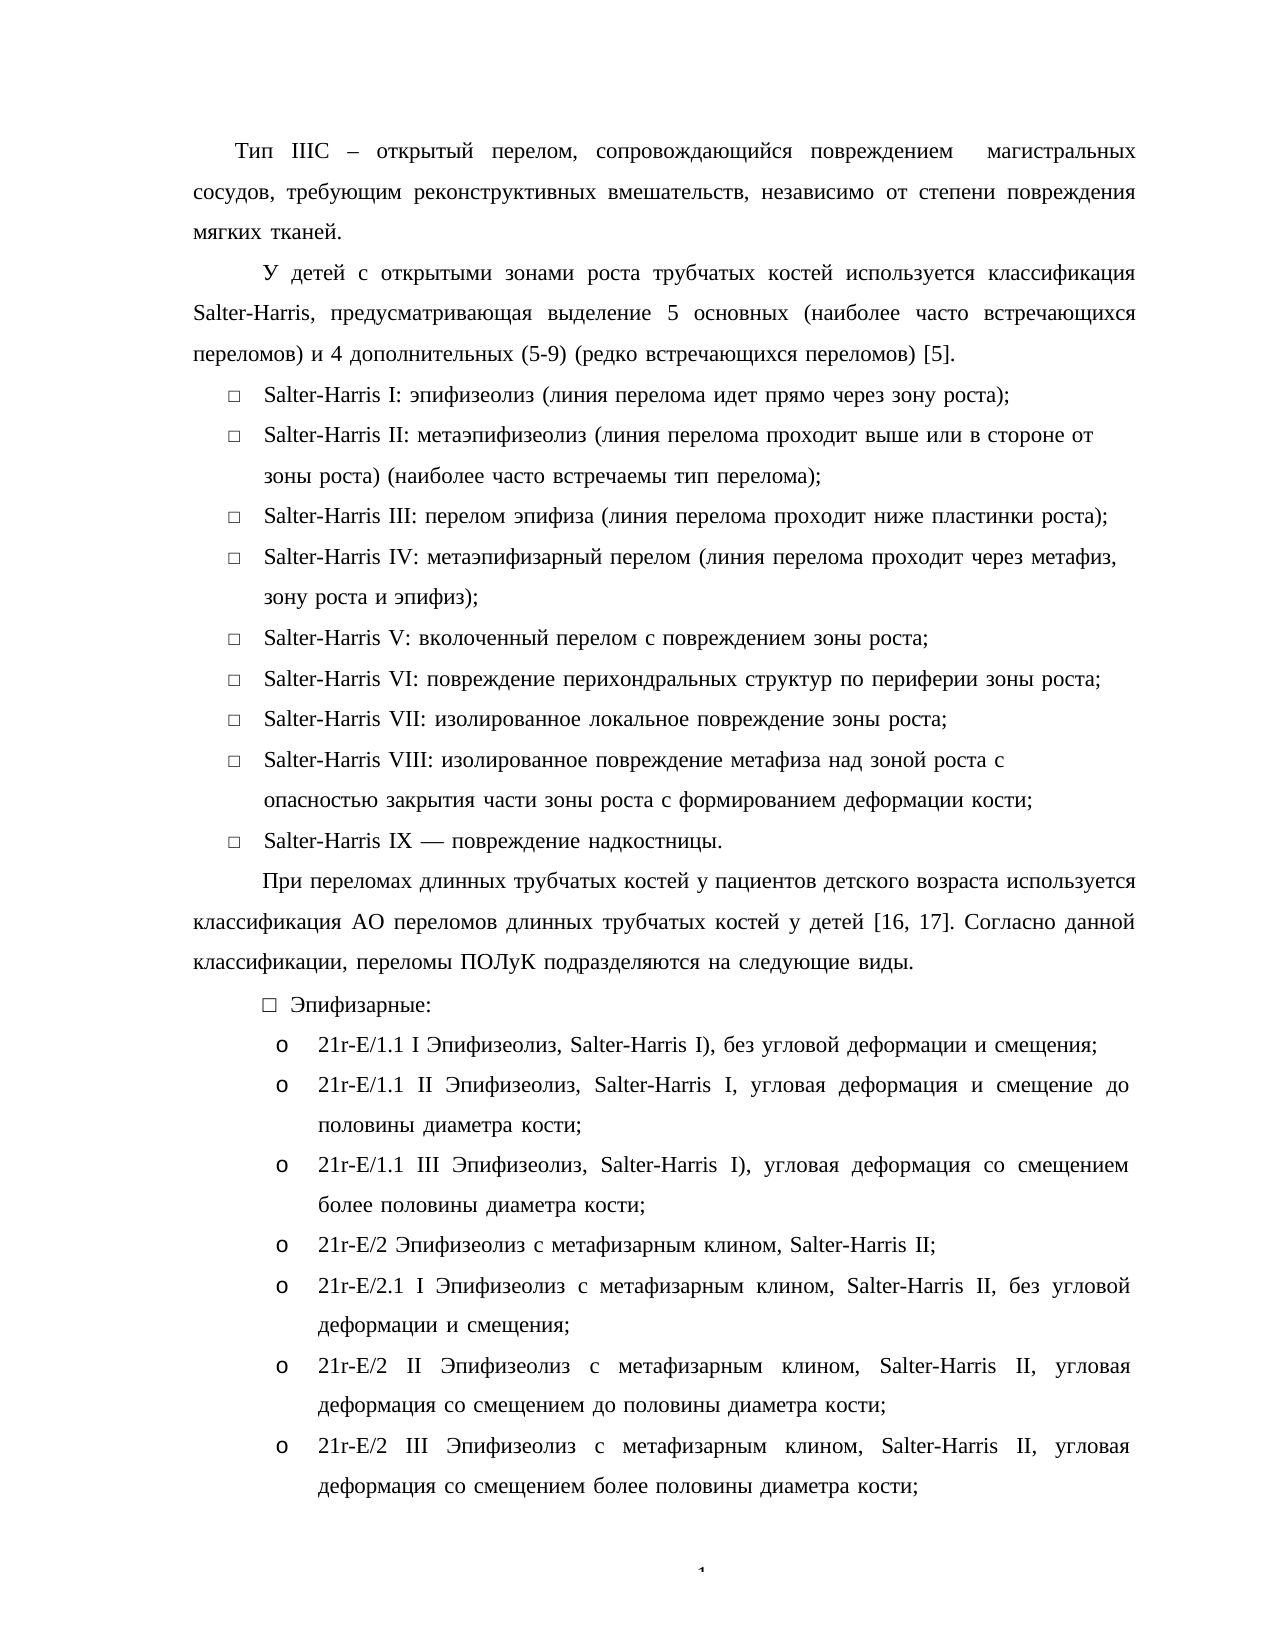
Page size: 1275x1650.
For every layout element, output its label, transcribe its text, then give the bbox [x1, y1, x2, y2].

list 21r-E/1.1 II Эпифизеолиз, Salter-Harris I, угловая деформация и смещение до половины диаметра кости; [275, 1072, 1136, 1137]
list Salter-Harris II: метаэпифизеолиз (линия перелома проходит выше или в стороне от зоны роста) (наиболее часто встречаемы тип перелома); [228, 421, 1100, 488]
list Эпифизарные: [262, 991, 1148, 1017]
text Тип IIIC – открытый перелом, сопровождающийся повреждением магистральных сосудов, требующим реконструктивных вмешательств, независимо от степени повреждения мягких тканей. [193, 137, 1136, 245]
list 21r-E/2 II Эпифизеолиз с метафизарным клином, Salter-Harris II, угловая деформация со смещением до половины диаметра кости; [275, 1352, 1136, 1418]
list 21r-E/1.1 I Эпифизеолиз, Salter-Harris I), без угловой деформации и смещения; [275, 1031, 1148, 1059]
list Salter-Harris VII: изолированное локальное повреждение зоны роста; [228, 706, 1148, 732]
list 21r-E/1.1 III Эпифизеолиз, Salter-Harris I), угловая деформация со смещением более половины диаметра кости; [275, 1151, 1136, 1217]
text У детей с открытыми зонами роста трубчатых костей используется классификация Salter-Harris, предусматривающая выделение 5 основных (наиболее часто встречающихся переломов) и 4 дополнительных (5-9) (редко встречающихся переломов) [5]. [193, 259, 1136, 366]
list Salter-Harris III: перелом эпифиза (линия перелома проходит ниже пластинки роста); [228, 502, 1148, 529]
list Salter-Harris IV: метаэпифизарный перелом (линия перелома проходит через метафиз, зону роста и эпифиз); [228, 543, 1123, 610]
list Salter-Harris I: эпифизеолиз (линия перелома идет прямо через зону роста); [228, 381, 1148, 407]
text При переломах длинных трубчатых костей у пациентов детского возраста используется классификация АО переломов длинных трубчатых костей у детей [16, 17]. Согласно данной классификации, переломы ПОЛуК подразделяются на следующие виды. [193, 867, 1136, 974]
list 21r-E/2.1 I Эпифизеолиз с метафизарным клином, Salter-Harris II, без угловой деформации и смещения; [275, 1272, 1136, 1338]
list 21r-E/2 III Эпифизеолиз с метафизарным клином, Salter-Harris II, угловая деформация со смещением более половины диаметра кости; [275, 1433, 1136, 1498]
list Salter-Harris V: вколоченный перелом с повреждением зоны роста; [228, 624, 1148, 651]
list 21r-E/2 Эпифизеолиз с метафизарным клином, Salter-Harris II; [275, 1231, 1148, 1259]
list Salter-Harris IX — повреждение надкостницы. [228, 827, 1148, 853]
list Salter-Harris VIII: изолированное повреждение метафиза над зоной роста с опасностью закрытия части зоны роста с формированием деформации кости; [228, 746, 1039, 813]
list Salter-Harris VI: повреждение перихондральных структур по периферии зоны роста; [228, 665, 1148, 691]
